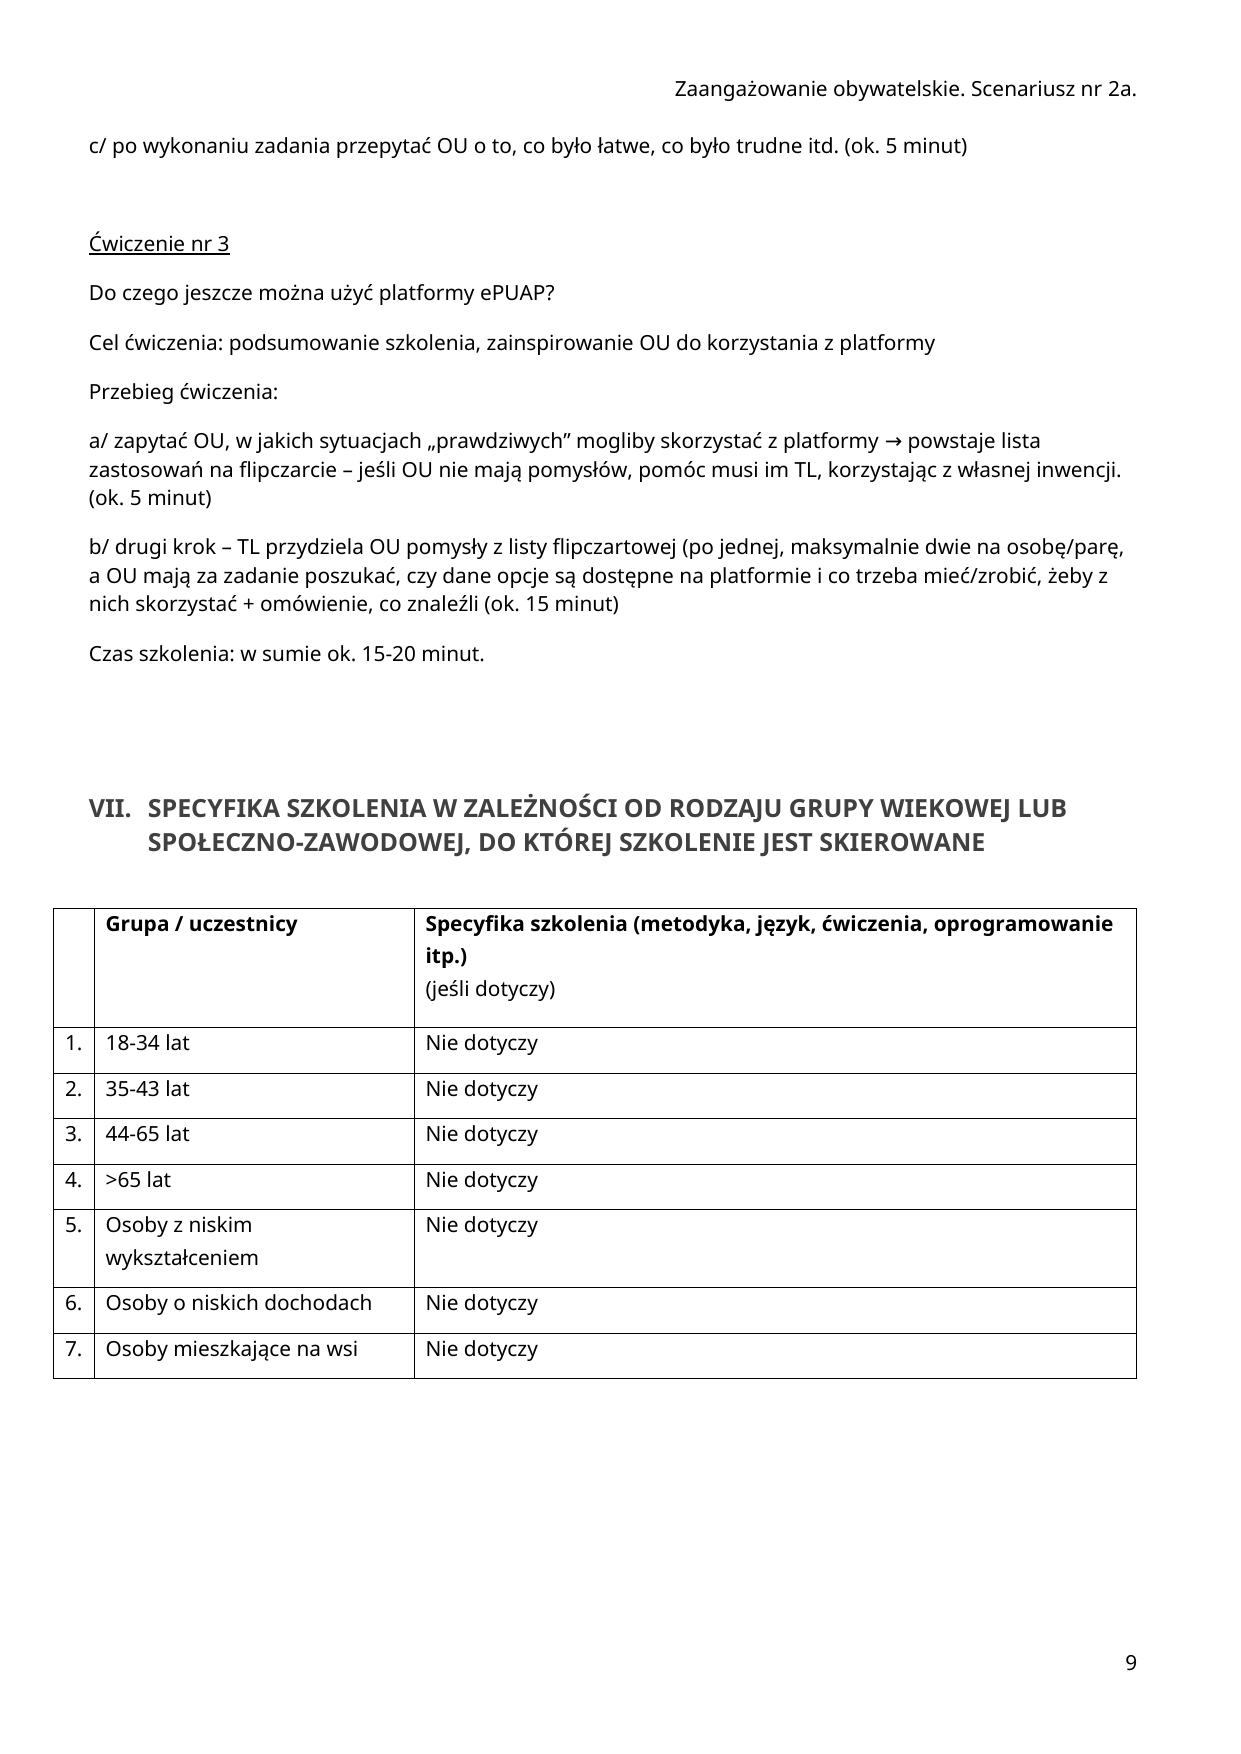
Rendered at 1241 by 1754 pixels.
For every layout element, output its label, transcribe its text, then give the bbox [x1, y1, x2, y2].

table_cell 3. [54, 1119, 94, 1164]
table_cell 35-43 lat [95, 1074, 414, 1118]
table_cell Nie dotyczy [415, 1165, 1136, 1209]
table_cell Nie dotyczy [415, 1210, 1136, 1287]
table_header Specyfika szkolenia (metodyka, język, ćwiczenia, oprogramowanie itp.) (jeśli dotyczy) [415, 909, 1136, 1027]
table_cell 4. [54, 1165, 94, 1209]
text Do czego jeszcze można użyć platformy ePUAP? [89, 278, 1137, 307]
text a/ zapytać OU, w jakich sytuacjach „prawdziwych” mogliby skorzystać z platformy → powstaje lista zastosowań na flipczarcie – jeśli OU nie mają pomysłów, pomóc musi im TL, korzystając z własnej inwencji. (ok. 5 minut) [89, 426, 1137, 512]
table_cell Nie dotyczy [415, 1288, 1136, 1333]
subtitle SPECYFIKA SZKOLENIA W ZALEŻNOŚCI OD RODZAJU GRUPY WIEKOWEJ LUB SPOŁECZNO-ZAWODOWEJ, DO KTÓREJ SZKOLENIE JEST SKIEROWANE [89, 791, 1137, 859]
text b/ drugi krok – TL przydziela OU pomysły z listy flipczartowej (po jednej, maksymalnie dwie na osobę/parę, a OU mają za zadanie poszukać, czy dane opcje są dostępne na platformie i co trzeba mieć/zrobić, żeby z nich skorzystać + omówienie, co znaleźli (ok. 15 minut) [89, 532, 1137, 618]
table_cell 7. [54, 1334, 94, 1378]
text Ćwiczenie nr 3 [89, 229, 1137, 258]
table_cell Osoby o niskich dochodach [95, 1288, 414, 1333]
table_cell Nie dotyczy [415, 1119, 1136, 1164]
table_cell Osoby z niskim wykształceniem [95, 1210, 414, 1287]
text Czas szkolenia: w sumie ok. 15-20 minut. [89, 639, 1137, 667]
text Cel ćwiczenia: podsumowanie szkolenia, zainspirowanie OU do korzystania z platformy [89, 328, 1137, 356]
table_cell Nie dotyczy [415, 1074, 1136, 1118]
table_cell 2. [54, 1074, 94, 1118]
table_cell Nie dotyczy [415, 1028, 1136, 1073]
table_cell >65 lat [95, 1165, 414, 1209]
table_cell 18-34 lat [95, 1028, 414, 1073]
table_header [54, 909, 94, 1027]
table_cell Nie dotyczy [415, 1334, 1136, 1378]
table_cell 5. [54, 1210, 94, 1287]
table_cell Osoby mieszkające na wsi [95, 1334, 414, 1378]
text Przebieg ćwiczenia: [89, 377, 1137, 406]
table_cell 6. [54, 1288, 94, 1333]
table_cell 44-65 lat [95, 1119, 414, 1164]
text c/ po wykonaniu zadania przepytać OU o to, co było łatwe, co było trudne itd. (ok. 5 minut) [89, 131, 1137, 159]
table_cell 1. [54, 1028, 94, 1073]
table_header Grupa / uczestnicy [95, 909, 414, 1027]
